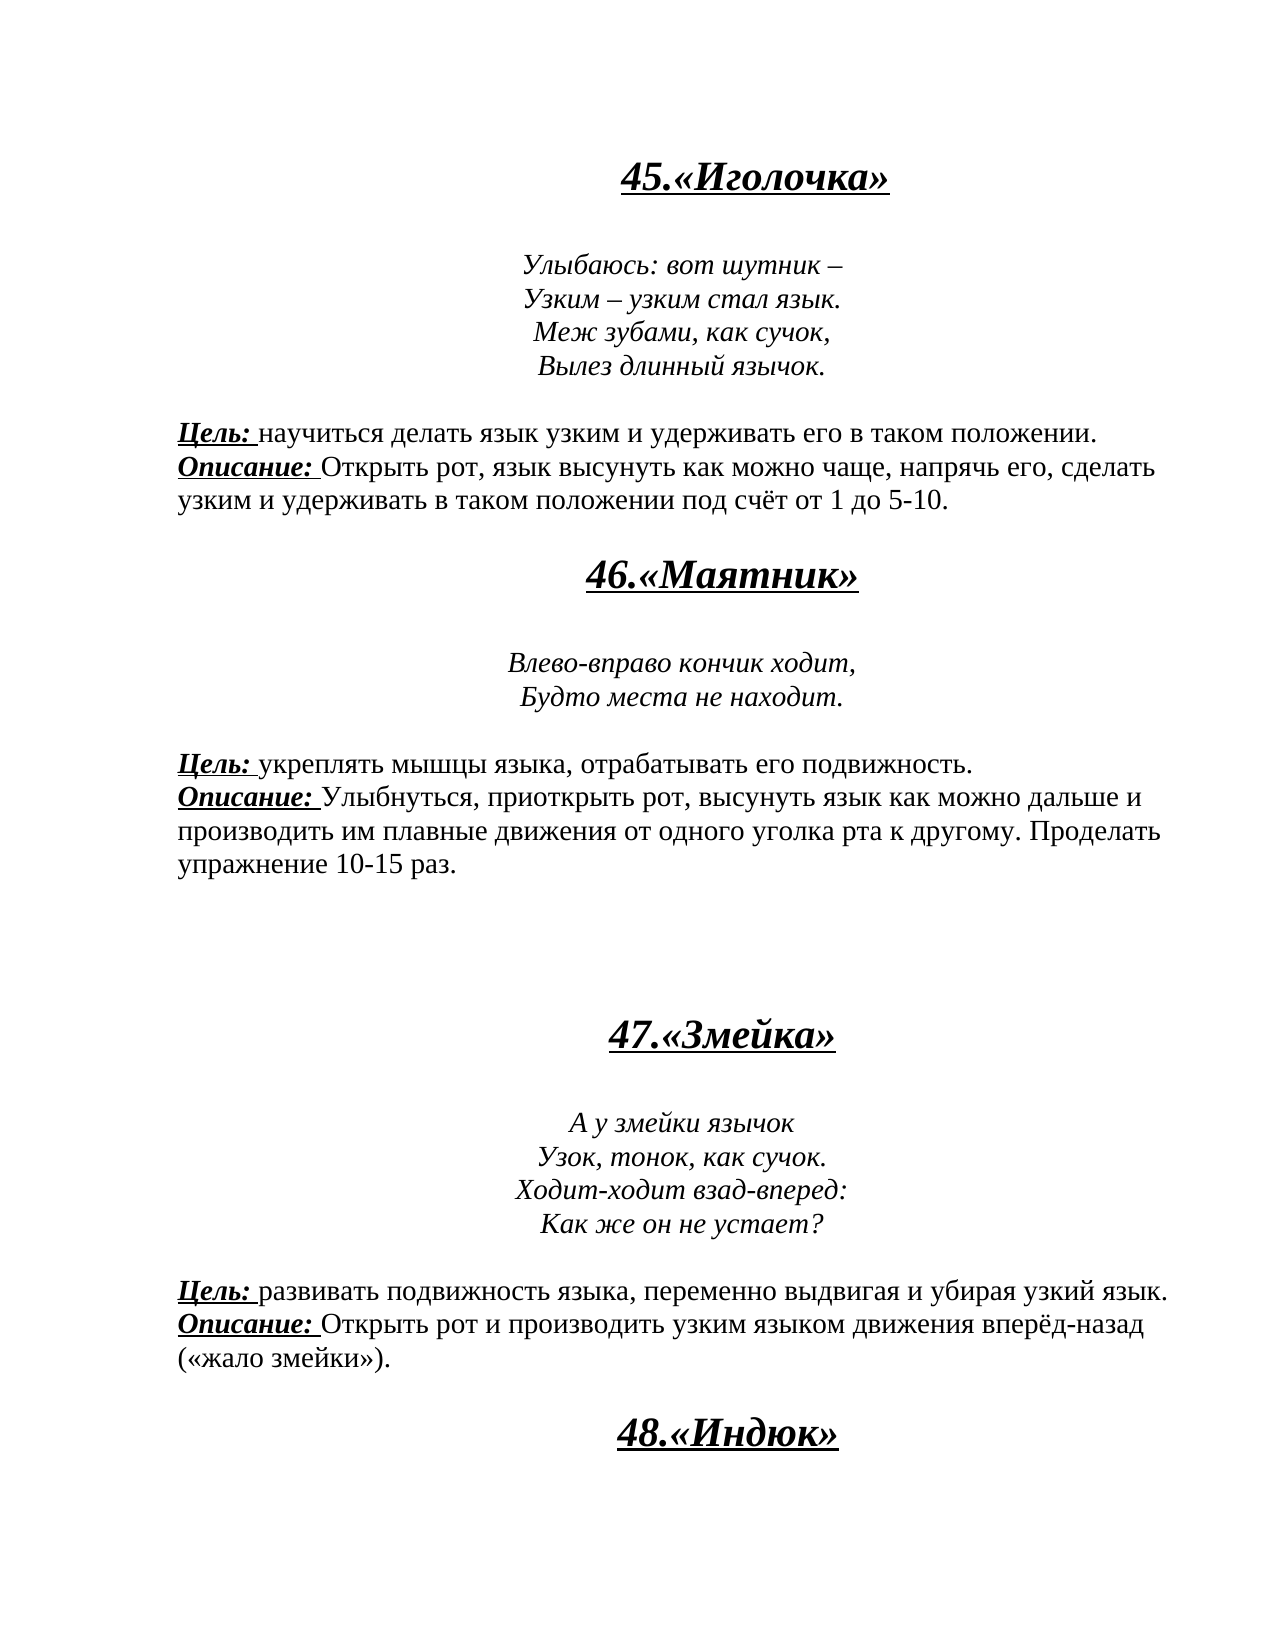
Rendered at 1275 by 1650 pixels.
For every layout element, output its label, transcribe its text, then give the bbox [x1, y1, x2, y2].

text 46.«Маятник» [258, 549, 1186, 597]
text Цель: развивать подвижность языка, переменно выдвигая и убирая узкий язык. [177, 1273, 1186, 1306]
text Будто места не находит. [177, 679, 1186, 712]
text Узким – узким стал язык. [177, 281, 1186, 314]
text 48.«Индюк» [269, 1407, 1186, 1455]
text Описание: Открыть рот, язык высунуть как можно чаще, напрячь его, сделать [177, 449, 1186, 482]
text («жало змейки»). [177, 1340, 1186, 1373]
text Меж зубами, как сучок, [177, 314, 1186, 348]
text Влево-вправо кончик ходит, [177, 645, 1186, 679]
text Цель: научиться делать язык узким и удерживать его в таком положении. [177, 415, 1186, 449]
text Как же он не устает? [177, 1206, 1186, 1239]
text Описание: Открыть рот и производить узким языком движения вперёд-назад [177, 1306, 1186, 1340]
text Ходит-ходит взад-вперед: [177, 1172, 1186, 1206]
text Вылез длинный язычок. [177, 348, 1186, 382]
text Улыбаюсь: вот шутник – [177, 247, 1186, 281]
text 45.«Иголочка» [324, 152, 1186, 199]
text Узок, тонок, как сучок. [177, 1139, 1186, 1172]
text 47.«Змейка» [258, 1009, 1186, 1057]
text Цель: укреплять мышцы языка, отрабатывать его подвижность. [177, 746, 1186, 779]
text А у змейки язычок [177, 1105, 1186, 1139]
text узким и удерживать в таком положении под счёт от 1 до 5-10. [177, 482, 1186, 516]
text Описание: Улыбнуться, приоткрыть рот, высунуть язык как можно дальше и производить им плавные движения от одного уголка рта к другому. Проделать упражнение 10-15 раз. [177, 779, 1186, 880]
